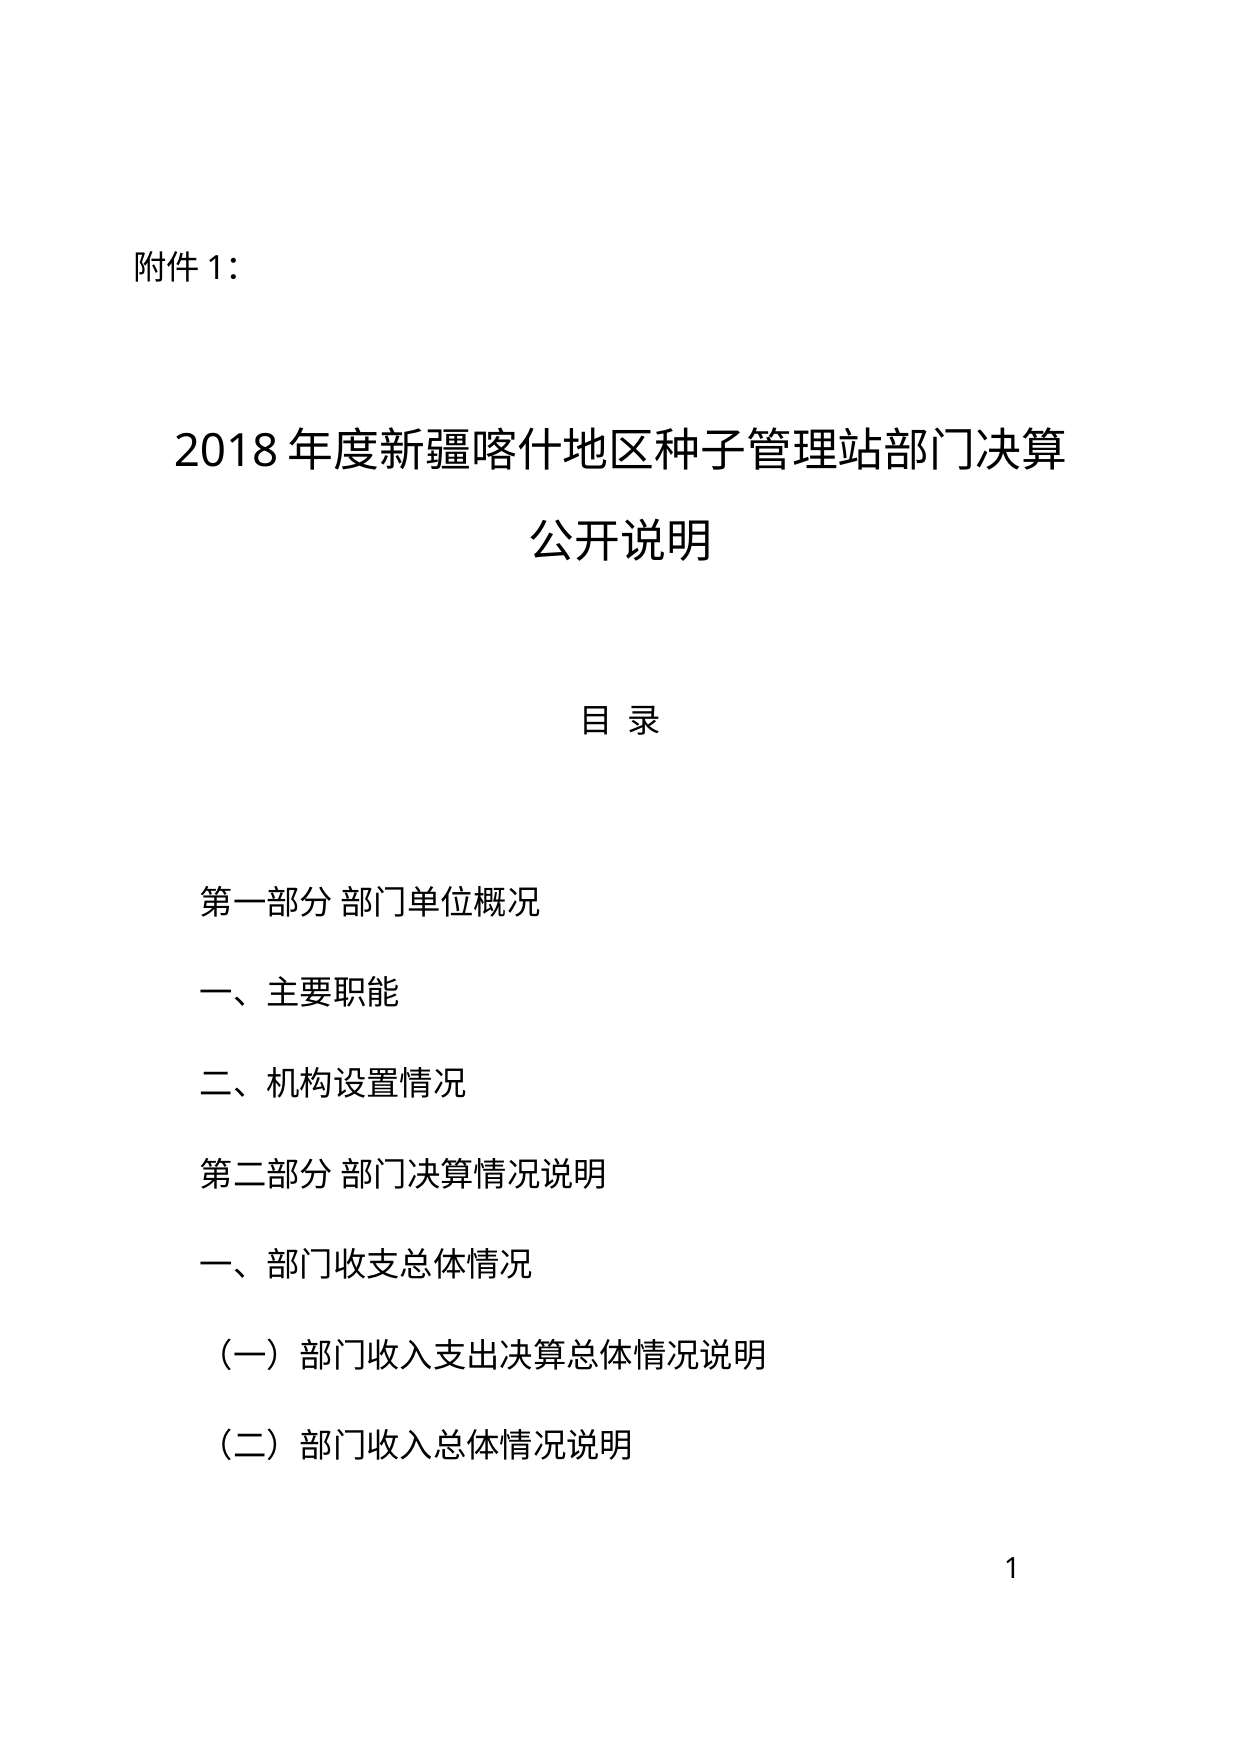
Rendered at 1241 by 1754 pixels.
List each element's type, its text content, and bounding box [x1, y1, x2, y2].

text （二）部门收入总体情况说明 [133, 1398, 1107, 1489]
text （一）部门收入支出决算总体情况说明 [133, 1307, 1107, 1398]
text 附件1： [133, 220, 1107, 311]
text 一、主要职能 [133, 945, 1107, 1036]
text 二、机构设置情况 [133, 1036, 1107, 1126]
text 第二部分 部门决算情况说明 [133, 1126, 1107, 1217]
text 一、部门收支总体情况 [133, 1217, 1107, 1307]
text 目 录 [133, 673, 1107, 764]
text 2018年度新疆喀什地区种子管理站部门决算 [133, 401, 1107, 492]
text 第一部分 部门单位概况 [133, 854, 1107, 945]
text 公开说明 [133, 492, 1107, 582]
